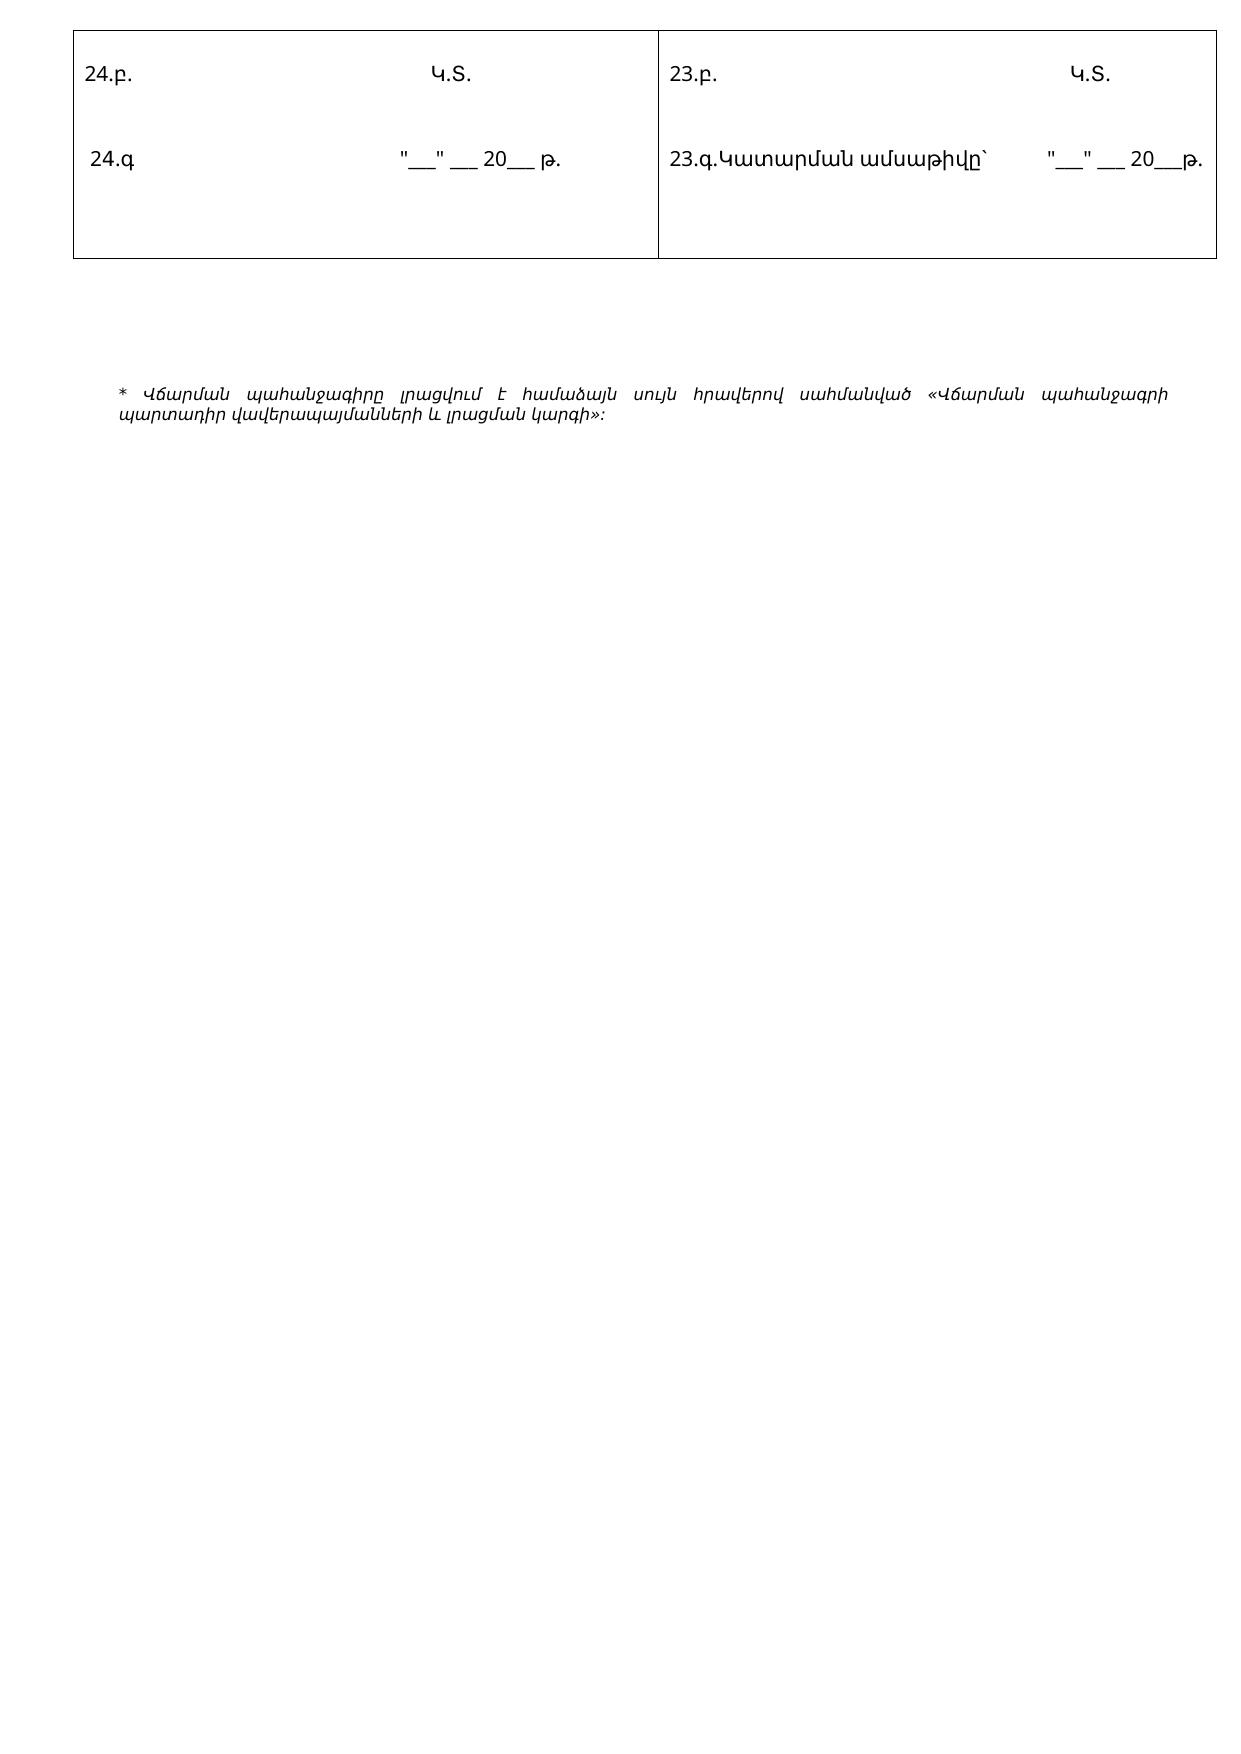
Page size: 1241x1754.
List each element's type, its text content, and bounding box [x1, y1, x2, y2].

table_cell 24.բ. Կ.Տ. 24.գ "___" ___ 20___ թ. [74, 31, 658, 258]
table_cell 23.բ. Կ.Տ. 23.գ.Կատարման ամսաթիվը` "___" ___ 20___թ. [659, 31, 1216, 258]
text * Վճարման պահանջագիրը լրացվում է համաձայն սույն հրավերով սահմանված «Վճարման պահանջագրի պարտադիր վավերապայմանների և լրացման կարգի»: [118, 385, 1171, 424]
